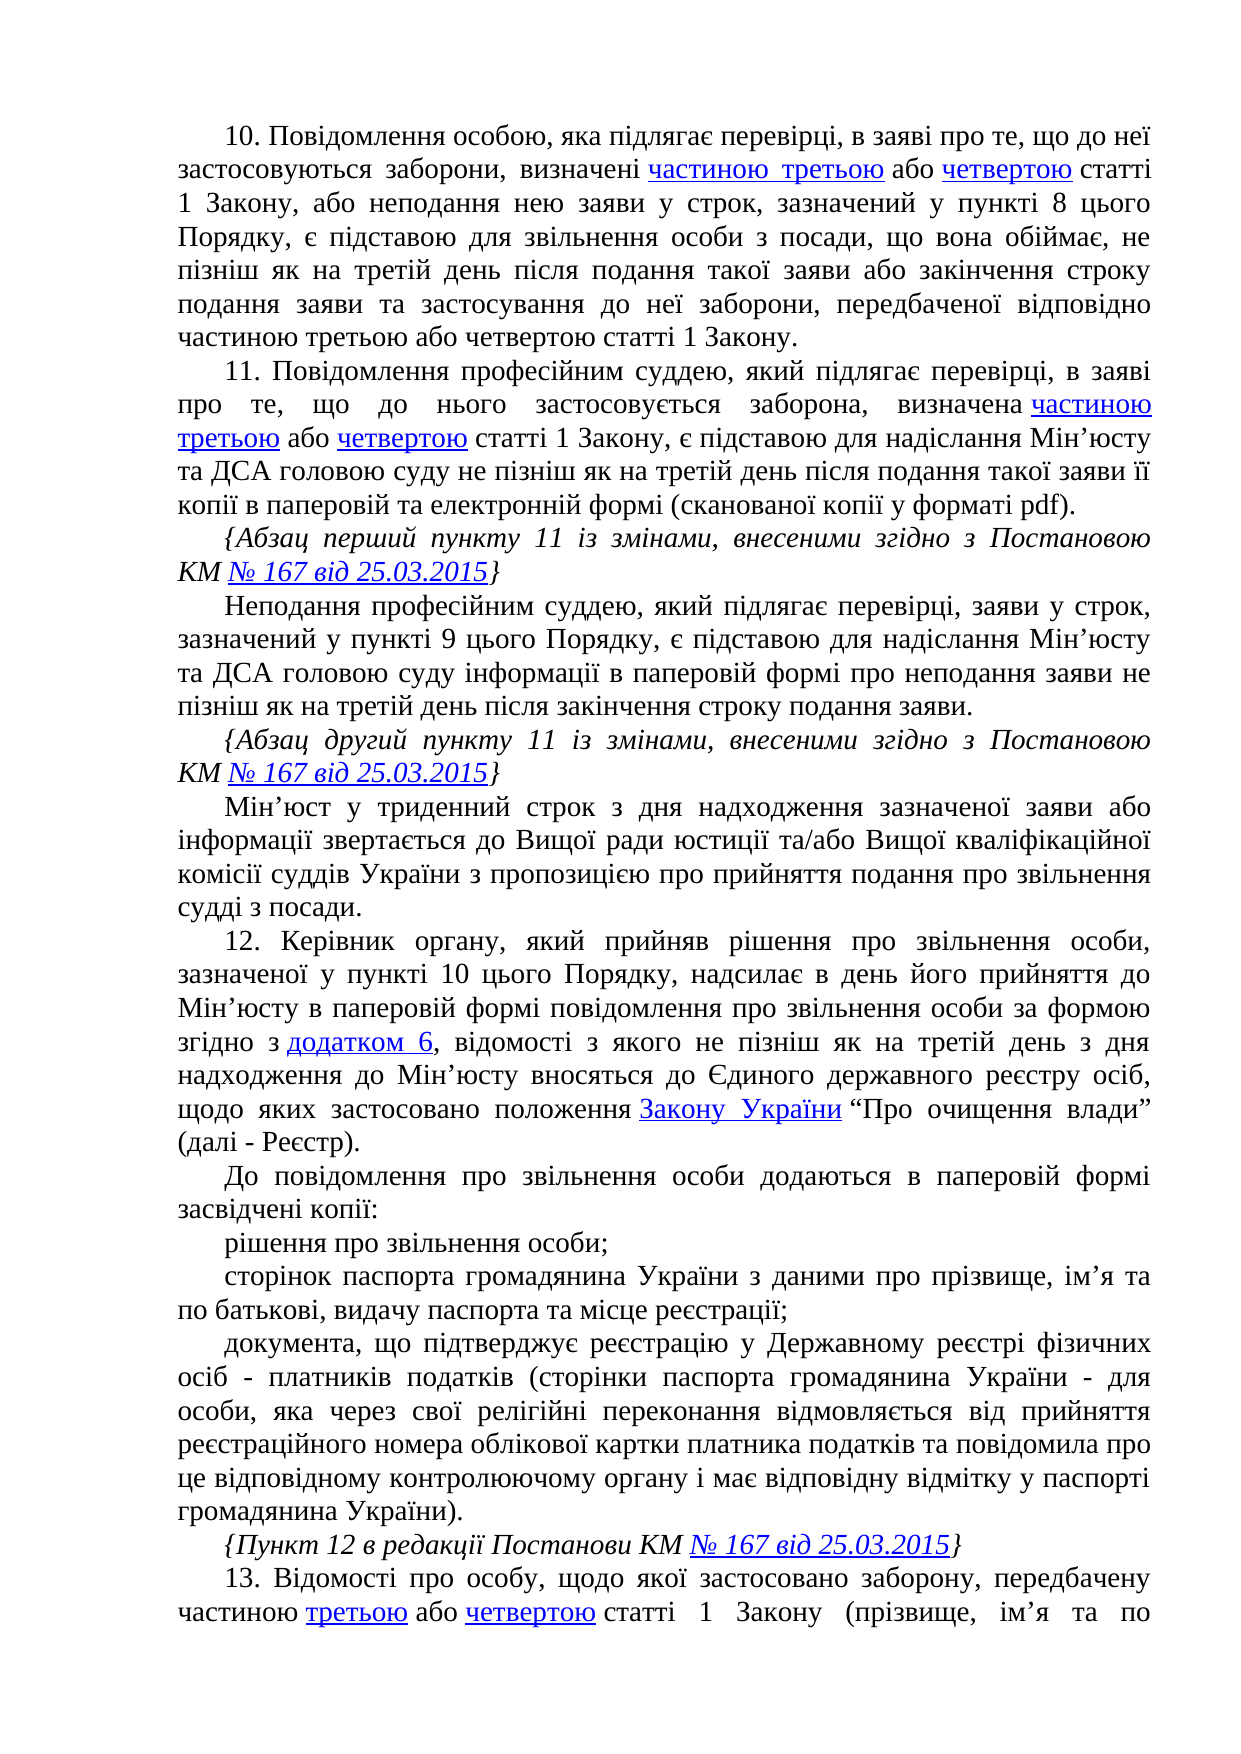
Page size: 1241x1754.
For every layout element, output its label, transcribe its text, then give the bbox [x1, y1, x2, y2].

text До повідомлення про звільнення особи додаються в паперовій формі засвідчені копії: [177, 1158, 1152, 1225]
text Неподання професійним суддею, який підлягає перевірці, заяви у строк, зазначений у пункті 9 цього Порядку, є підставою для надіслання Мін’юсту та ДСА головою суду інформації в паперовій формі про неподання заяви не пізніш як на третій день після закінчення строку подання заяви. [177, 588, 1152, 722]
text {Пункт 12 в редакції Постанови КМ № 167 від 25.03.2015} [177, 1527, 1152, 1560]
text сторінок паспорта громадянина України з даними про прізвище, ім’я та по батькові, видачу паспорта та місце реєстрації; [177, 1258, 1152, 1326]
text {Абзац перший пункту 11 із змінами, внесеними згідно з Постановою КМ № 167 від 25.03.2015} [177, 521, 1152, 588]
text 12. Керівник органу, який прийняв рішення про звільнення особи, зазначеної у пункті 10 цього Порядку, надсилає в день його прийняття до Мін’юсту в паперовій формі повідомлення про звільнення особи за формою згідно з додатком 6, відомості з якого не пізніш як на третій день з дня надходження до Мін’юсту вносяться до Єдиного державного реєстру осіб, щодо яких застосовано положення Закону України “Про очищення влади” (далі - Реєстр). [177, 923, 1152, 1158]
text 10. Повідомлення особою, яка підлягає перевірці, в заяві про те, що до неї застосовуються заборони, визначені частиною третьою або четвертою статті 1 Закону, або неподання нею заяви у строк, зазначений у пункті 8 цього Порядку, є підставою для звільнення особи з посади, що вона обіймає, не пізніш як на третій день після подання такої заяви або закінчення строку подання заяви та застосування до неї заборони, передбаченої відповідно частиною третьою або четвертою статті 1 Закону. [177, 118, 1152, 353]
text Мін’юст у триденний строк з дня надходження зазначеної заяви або інформації звертається до Вищої ради юстиції та/або Вищої кваліфікаційної комісії суддів України з пропозицією про прийняття подання про звільнення судді з посади. [177, 789, 1152, 923]
text рішення про звільнення особи; [177, 1225, 1152, 1258]
text документа, що підтверджує реєстрацію у Державному реєстрі фізичних осіб - платників податків (сторінки паспорта громадянина України - для особи, яка через свої релігійні переконання відмовляється від прийняття реєстраційного номера облікової картки платника податків та повідомила про це відповідному контролюючому органу і має відповідну відмітку у паспорті громадянина України). [177, 1326, 1152, 1527]
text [177, 1560, 1152, 1627]
text {Абзац другий пункту 11 із змінами, внесеними згідно з Постановою КМ № 167 від 25.03.2015} [177, 722, 1152, 789]
text 11. Повідомлення професійним суддею, який підлягає перевірці, в заяві про те, що до нього застосовується заборона, визначена частиною третьою або четвертою статті 1 Закону, є підставою для надіслання Мін’юсту та ДСА головою суду не пізніш як на третій день після подання такої заяви її копії в паперовій та електронній формі (сканованої копії у форматі pdf). [177, 353, 1152, 521]
